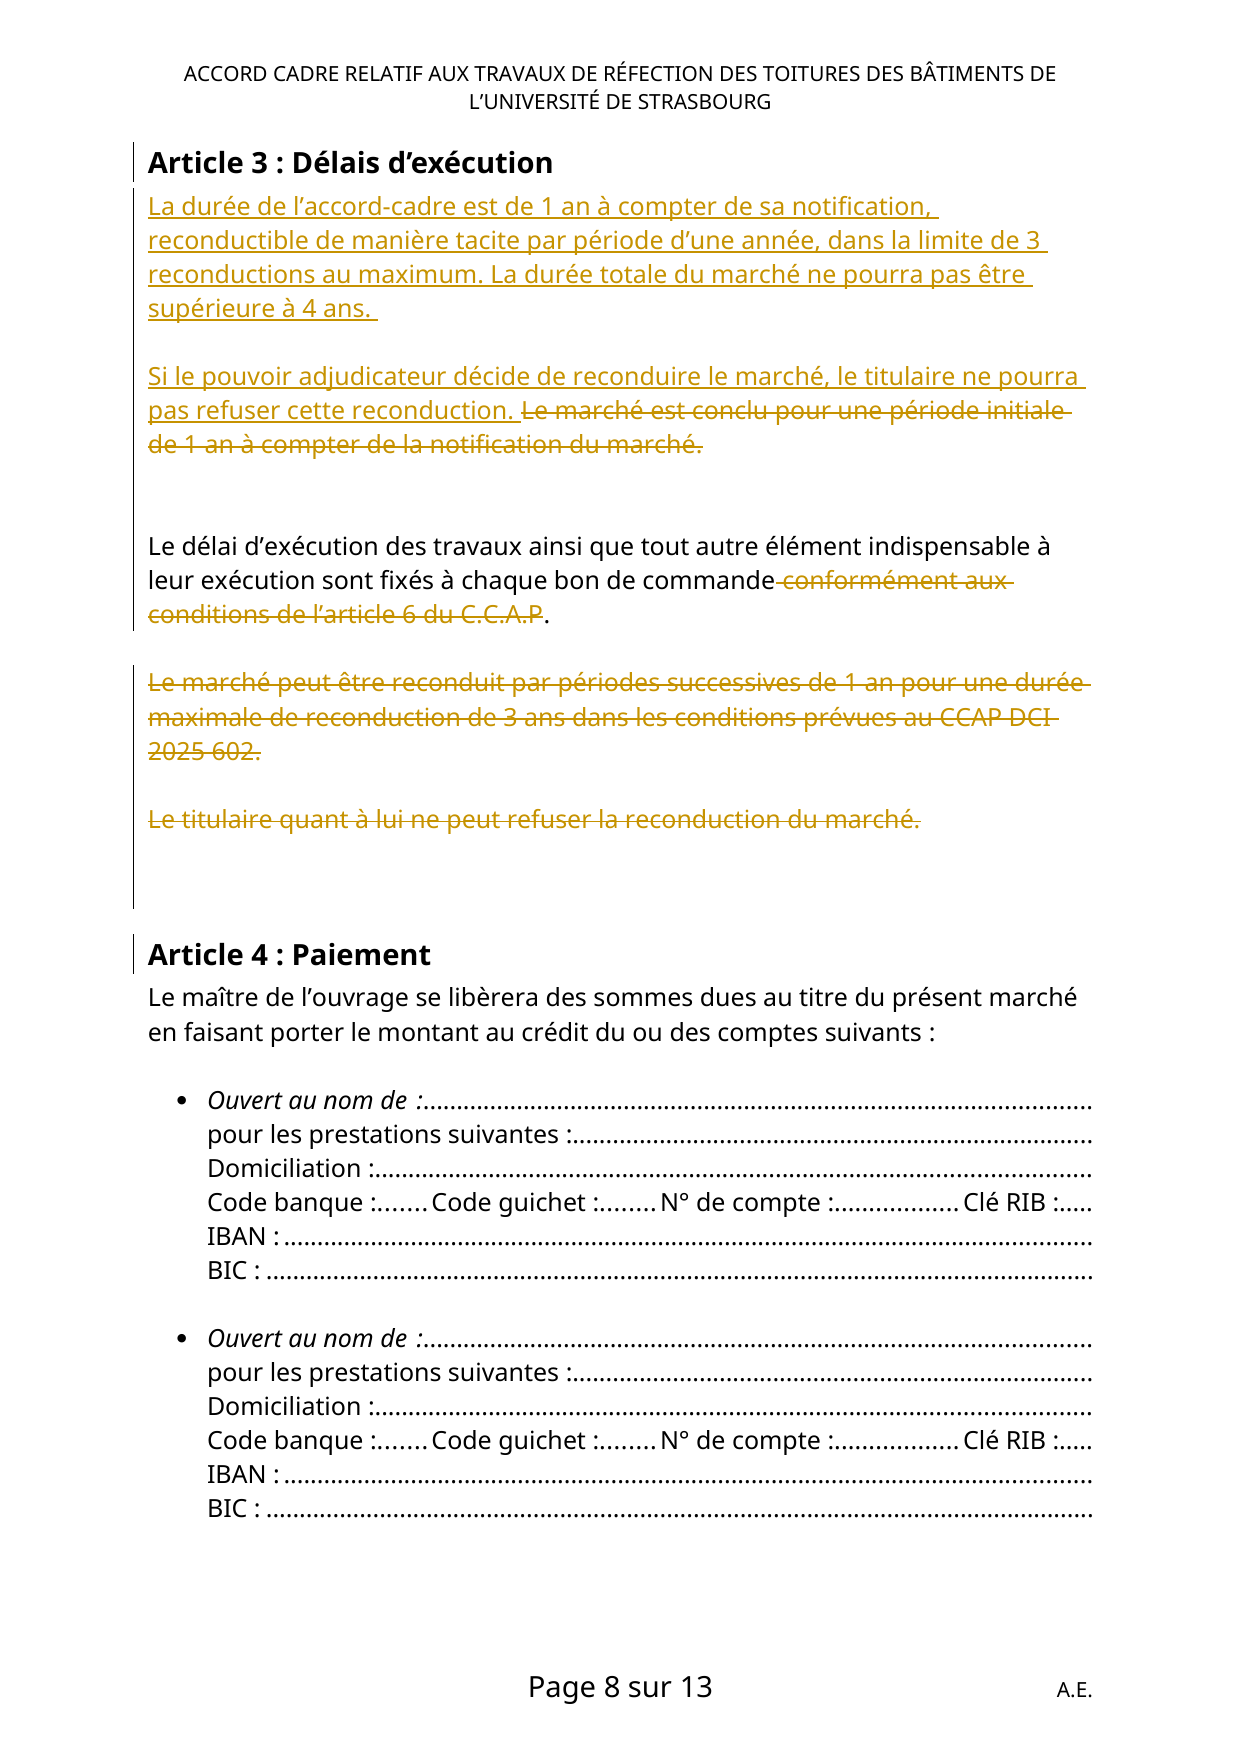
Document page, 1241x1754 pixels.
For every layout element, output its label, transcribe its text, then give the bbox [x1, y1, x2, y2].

text pour les prestations suivantes : [148, 1355, 1093, 1389]
text Le maître de l’ouvrage se libèrera des sommes dues au titre du présent marché en faisant porter le montant au crédit du ou des comptes suivants : [148, 980, 1093, 1048]
text IBAN : [177, 1218, 1093, 1253]
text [177, 1423, 1093, 1457]
subtitle Article 4 : Paiement [148, 934, 1093, 974]
list Ouvert au nom de : [177, 1321, 1093, 1355]
text BIC : [177, 1491, 1093, 1525]
subtitle Article 3 : Délais d’exécution [148, 142, 1093, 182]
text Le délai d’exécution des travaux ainsi que tout autre élément indispensable à leur exécution sont fixés à chaque bon de commande. [148, 529, 1093, 631]
list Ouvert au nom de : [177, 1082, 1093, 1116]
text BIC : [177, 1253, 1093, 1287]
text Domiciliation : [177, 1150, 1093, 1184]
text Domiciliation : [177, 1389, 1093, 1423]
text Code banque : Code guichet : N° de compte : Clé RIB : [177, 1184, 1093, 1218]
text pour les prestations suivantes : [148, 1116, 1093, 1150]
text IBAN : [177, 1457, 1093, 1491]
